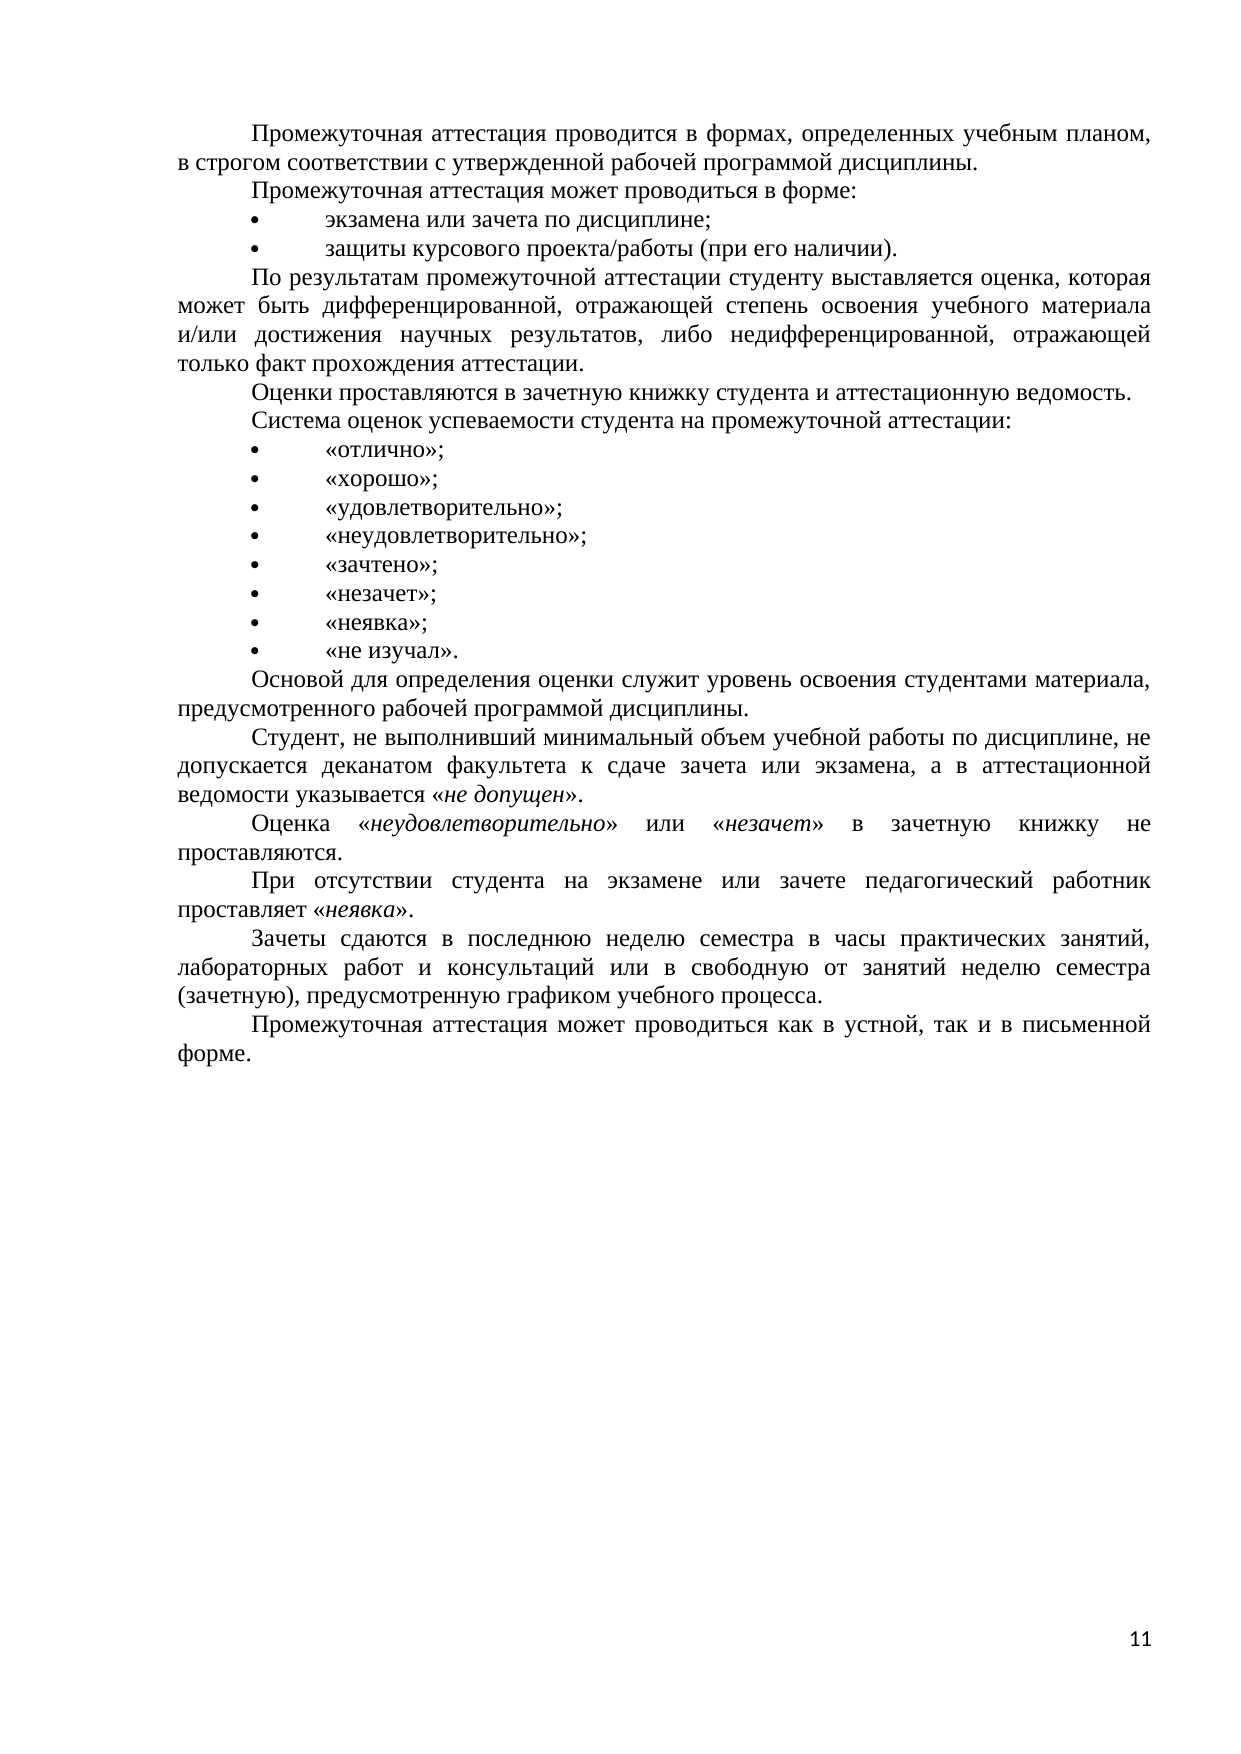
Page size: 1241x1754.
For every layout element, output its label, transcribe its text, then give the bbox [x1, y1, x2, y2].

text Промежуточная аттестация проводится в формах, определенных учебным планом, в строгом соответствии с утвержденной рабочей программой дисциплины. [177, 118, 1152, 176]
list «отлично»; [177, 434, 1152, 463]
text Зачеты сдаются в последнюю неделю семестра в часы практических занятий, лабораторных работ и консультаций или в свободную от занятий неделю семестра (зачетную), предусмотренную графиком учебного процесса. [177, 923, 1152, 1009]
text Оценки проставляются в зачетную книжку студента и аттестационную ведомость. [177, 377, 1152, 406]
list «не изучал». [177, 636, 1152, 664]
list «зачтено»; [177, 549, 1152, 578]
list экзамена или зачета по дисциплине; [177, 204, 1152, 233]
text Студент, не выполнивший минимальный объем учебной работы по дисциплине, не допускается деканатом факультета к сдаче зачета или экзамена, а в аттестационной ведомости указывается «не допущен». [177, 722, 1152, 808]
list «хорошо»; [177, 463, 1152, 492]
text Промежуточная аттестация может проводиться как в устной, так и в письменной форме. [177, 1009, 1152, 1067]
text По результатам промежуточной аттестации студенту выставляется оценка, которая может быть дифференцированной, отражающей степень освоения учебного материала и/или достижения научных результатов, либо недифференцированной, отражающей только факт прохождения аттестации. [177, 262, 1152, 377]
text Оценка «неудовлетворительно» или «незачет» в зачетную книжку не проставляются. [177, 808, 1152, 866]
text Промежуточная аттестация может проводиться в форме: [177, 176, 1152, 204]
list «удовлетворительно»; [177, 492, 1152, 521]
list «незачет»; [177, 578, 1152, 607]
text При отсутствии студента на экзамене или зачете педагогический работник проставляет «неявка». [177, 866, 1152, 923]
list «неудовлетворительно»; [177, 521, 1152, 549]
text Система оценок успеваемости студента на промежуточной аттестации: [177, 406, 1152, 434]
list защиты курсового проекта/работы (при его наличии). [177, 233, 1152, 262]
text Основой для определения оценки служит уровень освоения студентами материала, предусмотренного рабочей программой дисциплины. [177, 664, 1152, 722]
list «неявка»; [177, 607, 1152, 636]
